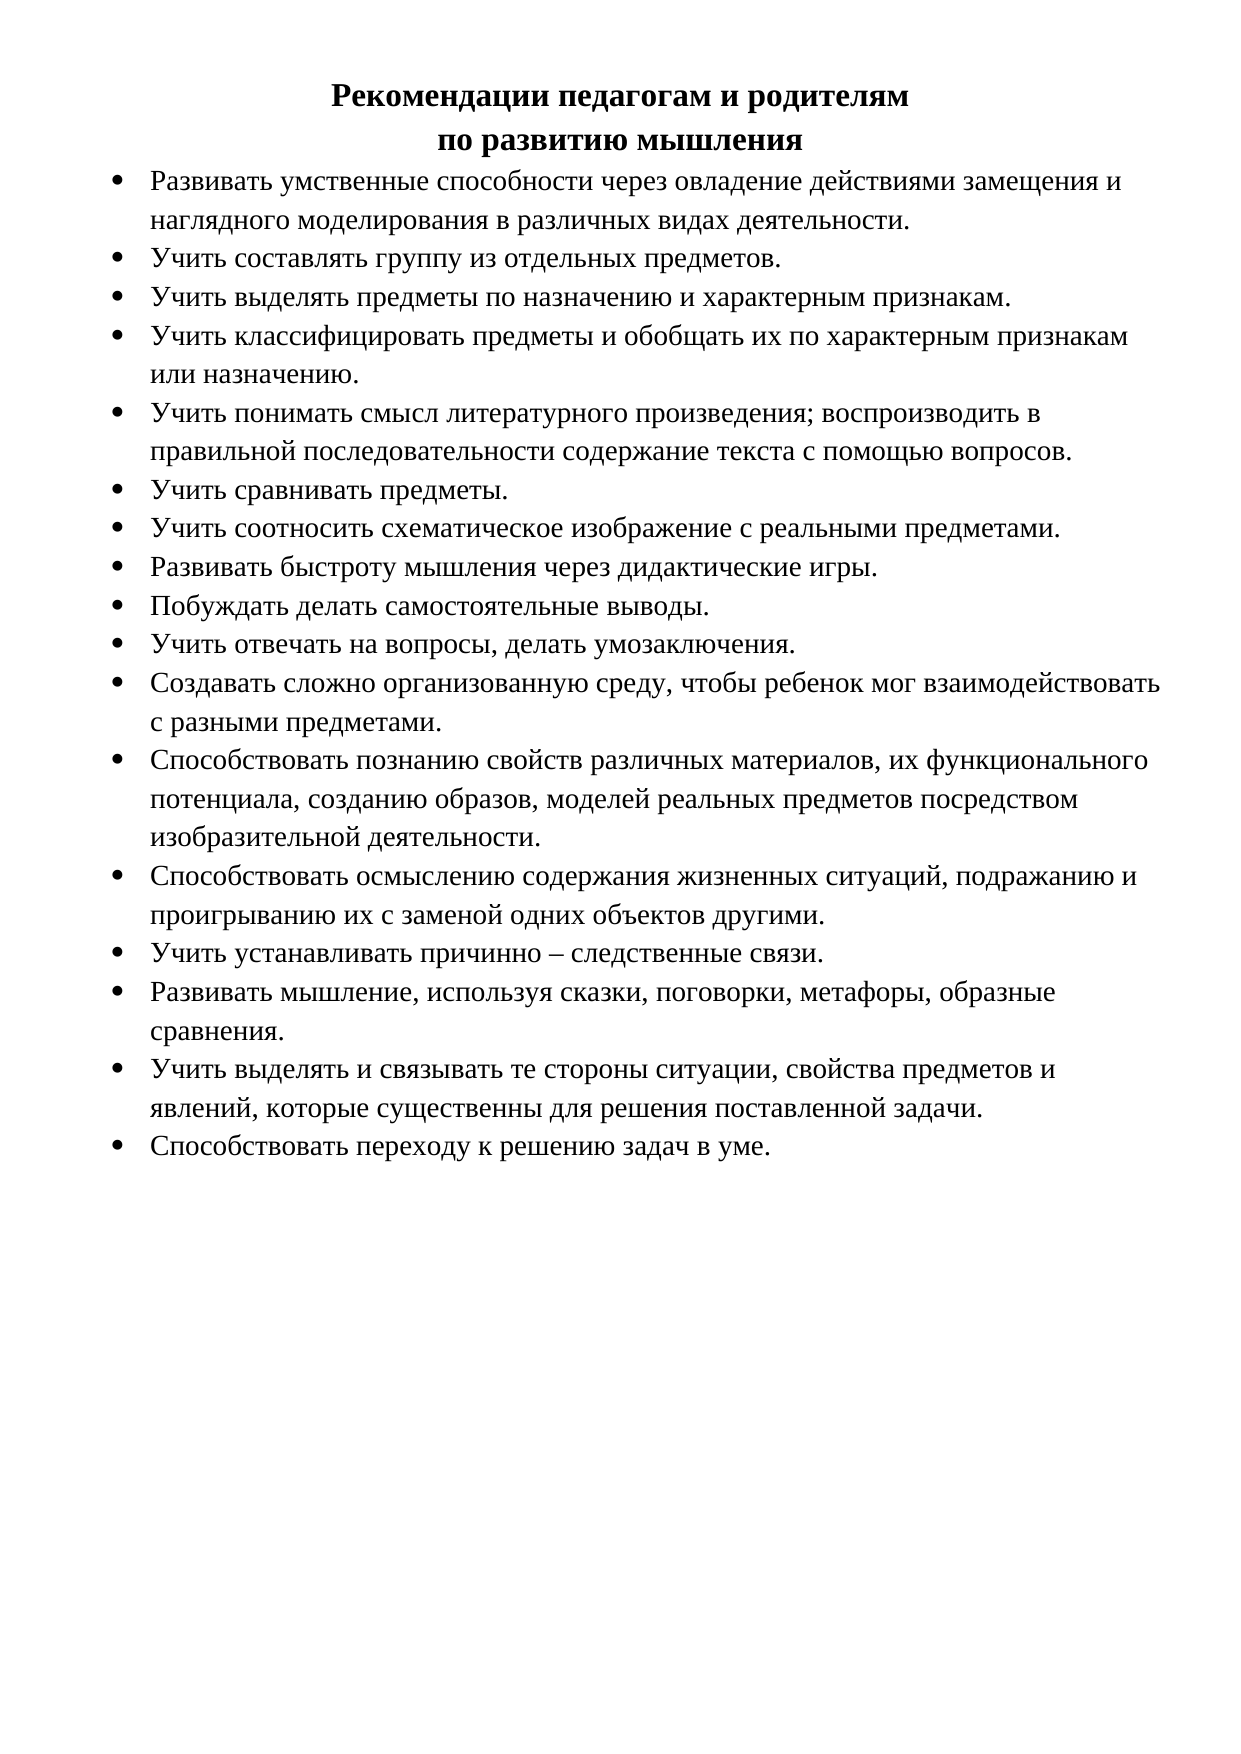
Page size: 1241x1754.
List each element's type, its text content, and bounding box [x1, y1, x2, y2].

list Развивать мышление, используя сказки, поговорки, метафоры, образные сравнения. [112, 974, 1165, 1046]
list Способствовать осмыслению содержания жизненных ситуаций, подражанию и проигрыванию их с заменой одних объектов другими. [112, 858, 1165, 930]
list Побуждать делать самостоятельные выводы. [112, 588, 1165, 622]
list Учить сравнивать предметы. [112, 472, 1165, 506]
list Учить устанавливать причинно – следственные связи. [112, 935, 1165, 969]
list Учить выделять предметы по назначению и характерным признакам. [112, 279, 1165, 313]
list Учить соотносить схематическое изображение с реальными предметами. [112, 511, 1165, 544]
list Учить составлять группу из отдельных предметов. [112, 240, 1165, 274]
list Учить понимать смысл литературного произведения; воспроизводить в правильной последовательности содержание текста с помощью вопросов. [112, 395, 1165, 467]
list Учить отвечать на вопросы, делать умозаключения. [112, 627, 1165, 660]
list Развивать быстроту мышления через дидактические игры. [112, 549, 1165, 583]
list Учить классифицировать предметы и обобщать их по характерным признакам или назначению. [112, 318, 1165, 390]
list Создавать сложно организованную среду, чтобы ребенок мог взаимодействовать с разными предметами. [112, 665, 1165, 737]
list Развивать умственные способности через овладение действиями замещения и наглядного моделирования в различных видах деятельности. [112, 163, 1165, 235]
list Способствовать познанию свойств различных материалов, их функционального потенциала, созданию образов, моделей реальных предметов посредством изобразительной деятельности. [112, 742, 1165, 853]
list Учить выделять и связывать те стороны ситуации, свойства предметов и явлений, которые существенны для решения поставленной задачи. [112, 1051, 1165, 1123]
list Способствовать переходу к решению задач в уме. [112, 1128, 1165, 1162]
text по развитию мышления [75, 119, 1165, 157]
text Рекомендации педагогам и родителям [75, 75, 1165, 113]
